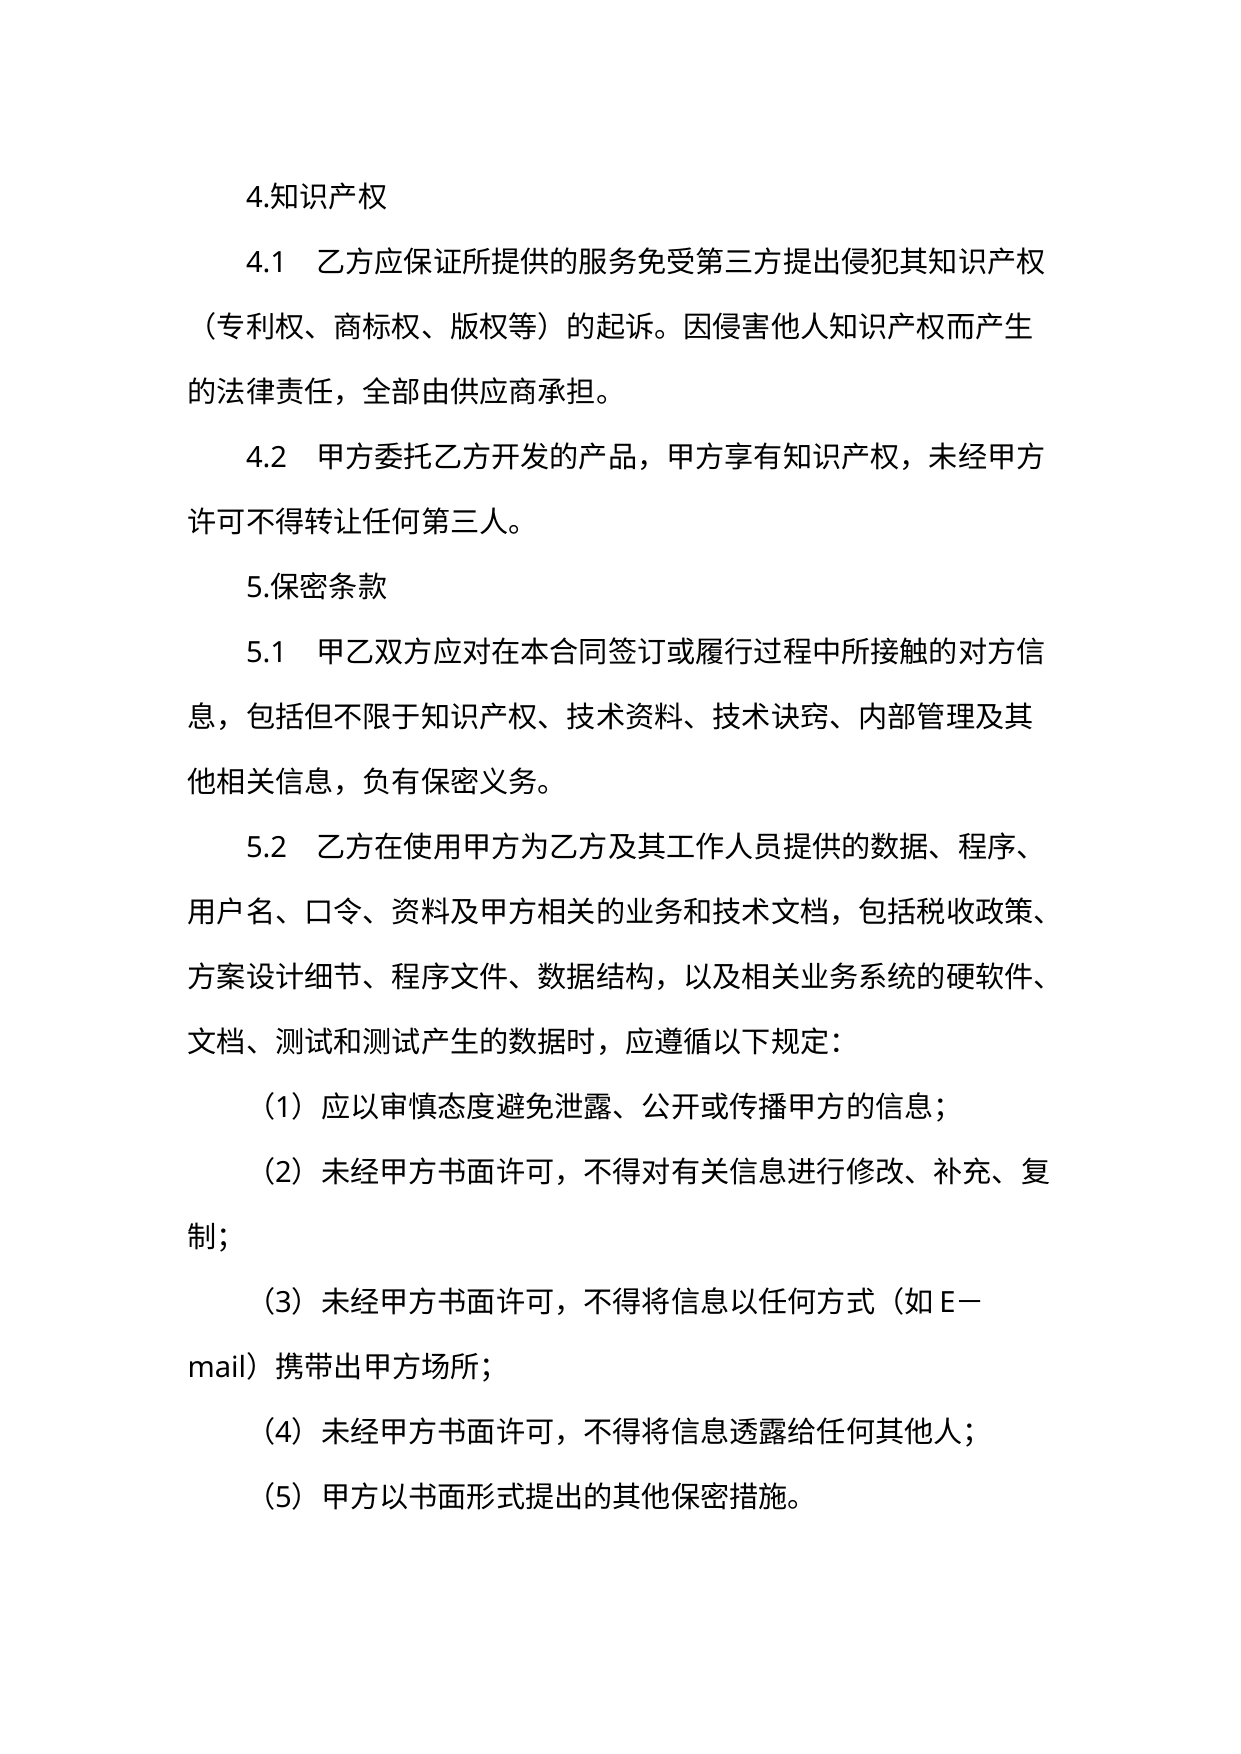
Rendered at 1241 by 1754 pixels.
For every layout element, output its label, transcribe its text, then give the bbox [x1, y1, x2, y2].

text 5.2 乙方在使用甲方为乙方及其工作人员提供的数据、程序、用户名、口令、资料及甲方相关的业务和技术文档，包括税收政策、方案设计细节、程序文件、数据结构，以及相关业务系统的硬软件、文档、测试和测试产生的数据时，应遵循以下规定： [187, 812, 1053, 1072]
text （3）未经甲方书面许可，不得将信息以任何方式（如E－mail）携带出甲方场所； [187, 1267, 1053, 1397]
text 5.保密条款 [187, 552, 1053, 617]
text （4）未经甲方书面许可，不得将信息透露给任何其他人； [187, 1397, 1053, 1462]
text 4.1 乙方应保证所提供的服务免受第三方提出侵犯其知识产权（专利权、商标权、版权等）的起诉。因侵害他人知识产权而产生的法律责任，全部由供应商承担。 [187, 227, 1053, 422]
text （2）未经甲方书面许可，不得对有关信息进行修改、补充、复制； [187, 1137, 1053, 1267]
text 4.2 甲方委托乙方开发的产品，甲方享有知识产权，未经甲方许可不得转让任何第三人。 [187, 422, 1053, 552]
text 4.知识产权 [187, 162, 1053, 227]
text 5.1 甲乙双方应对在本合同签订或履行过程中所接触的对方信息，包括但不限于知识产权、技术资料、技术诀窍、内部管理及其他相关信息，负有保密义务。 [187, 617, 1053, 812]
text （5）甲方以书面形式提出的其他保密措施。 [187, 1462, 1053, 1527]
text （1）应以审慎态度避免泄露、公开或传播甲方的信息； [187, 1072, 1053, 1137]
